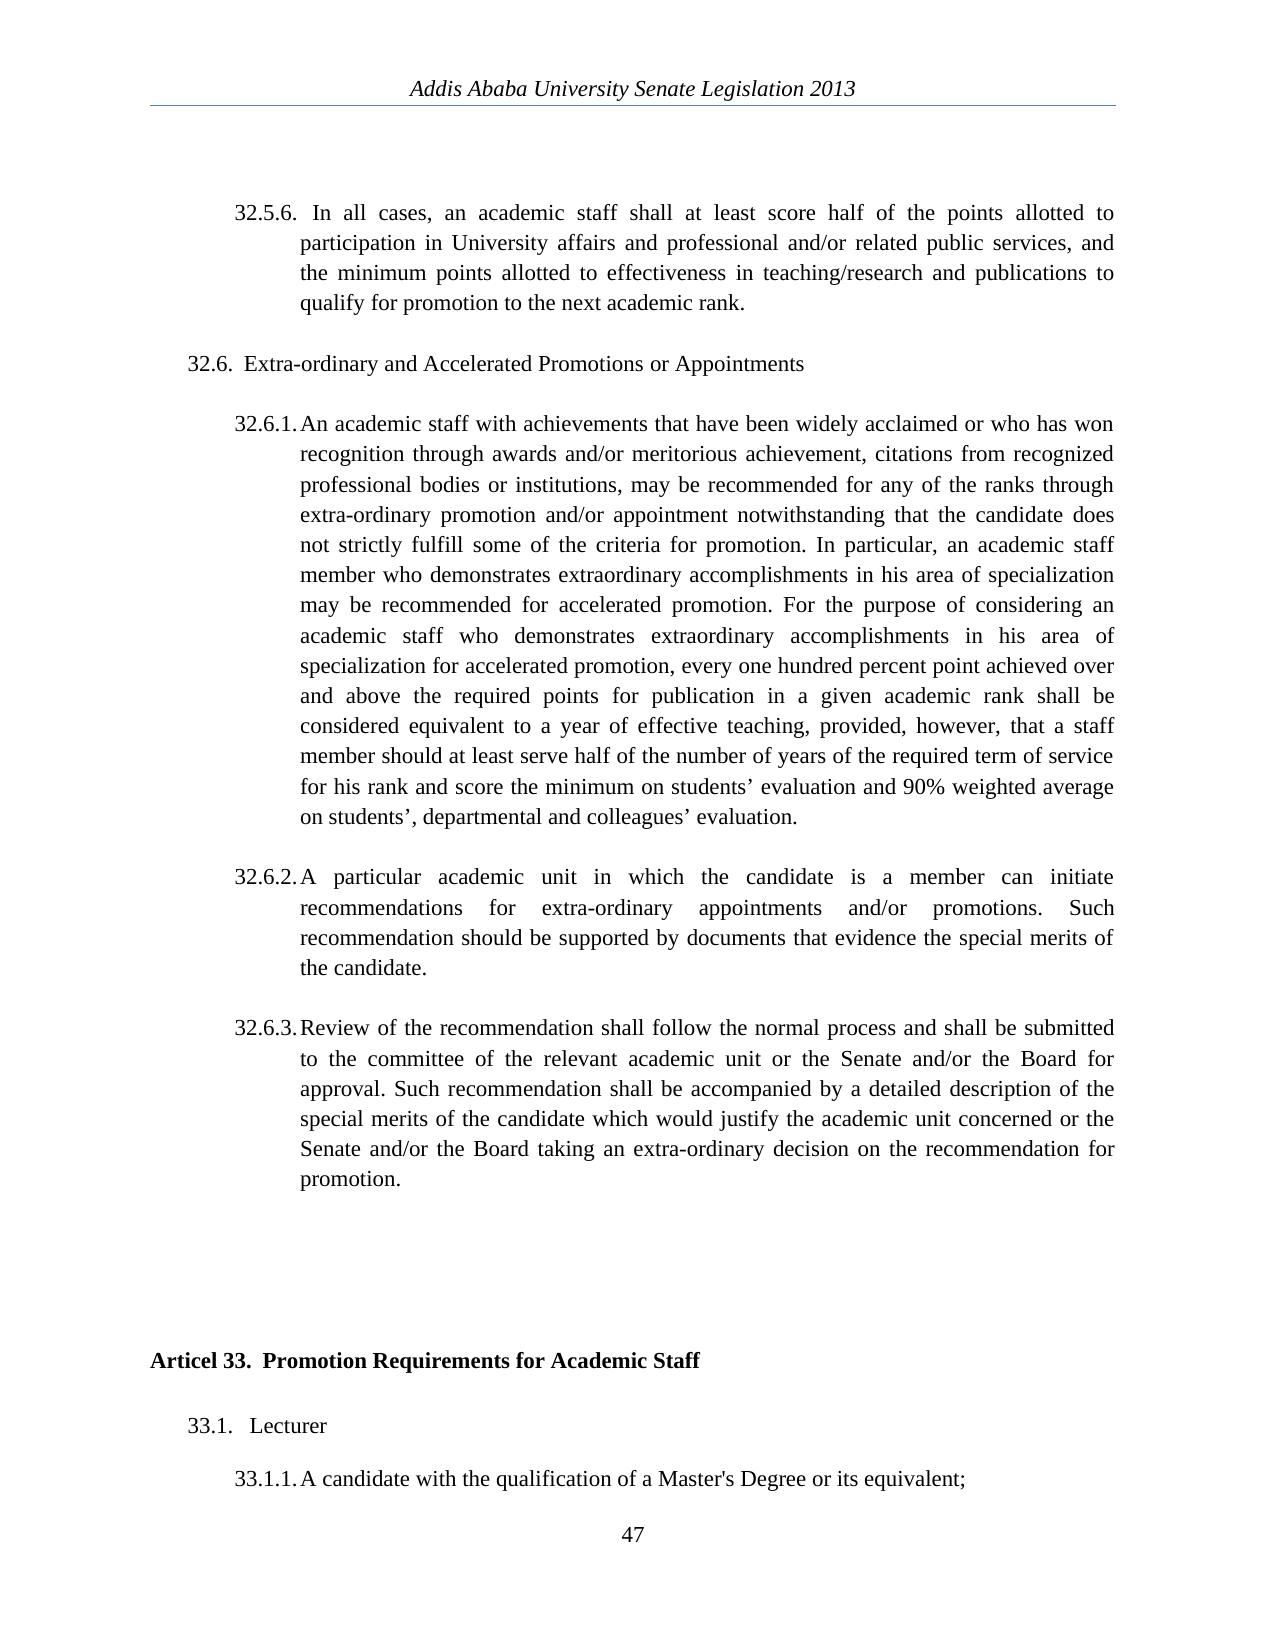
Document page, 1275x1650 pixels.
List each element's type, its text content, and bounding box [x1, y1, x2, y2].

list Promotion Requirements for Academic Staff [150, 1347, 1116, 1373]
list Review of the recommendation shall follow the normal process and shall be submitted to the committee of the relevant academic unit or the Senate and/or the Board for approval. Such recommendation shall be accompanied by a detailed description of the special merits of the candidate which would justify the academic unit concerned or the Senate and/or the Board taking an extra-ordinary decision on the recommendation for promotion. [234, 1014, 1116, 1192]
list Lecturer [187, 1412, 1116, 1439]
list In all cases, an academic staff shall at least score half of the points allotted to participation in University affairs and professional and/or related public services, and the minimum points allotted to effectiveness in teaching/research and publications to qualify for promotion to the next academic rank. [234, 199, 1116, 316]
list Extra-ordinary and Accelerated Promotions or Appointments [187, 350, 1116, 376]
list A particular academic unit in which the candidate is a member can initiate recommendations for extra-ordinary appointments and/or promotions. Such recommendation should be supported by documents that evidence the special merits of the candidate. [234, 863, 1116, 980]
list An academic staff with achievements that have been widely acclaimed or who has won recognition through awards and/or meritorious achievement, citations from recognized professional bodies or institutions, may be recommended for any of the ranks through extra-ordinary promotion and/or appointment notwithstanding that the candidate does not strictly fulfill some of the criteria for promotion. In particular, an academic staff member who demonstrates extraordinary accomplishments in his area of specialization may be recommended for accelerated promotion. For the purpose of considering an academic staff who demonstrates extraordinary accomplishments in his area of specialization for accelerated promotion, every one hundred percent point achieved over and above the required points for publication in a given academic rank shall be considered equivalent to a year of effective teaching, provided, however, that a staff member should at least serve half of the number of years of the required term of service for his rank and score the minimum on students’ evaluation and 90% weighted average on students’, departmental and colleagues’ evaluation. [234, 410, 1116, 829]
list A candidate with the qualification of a Master's Degree or its equivalent; [234, 1465, 1116, 1492]
